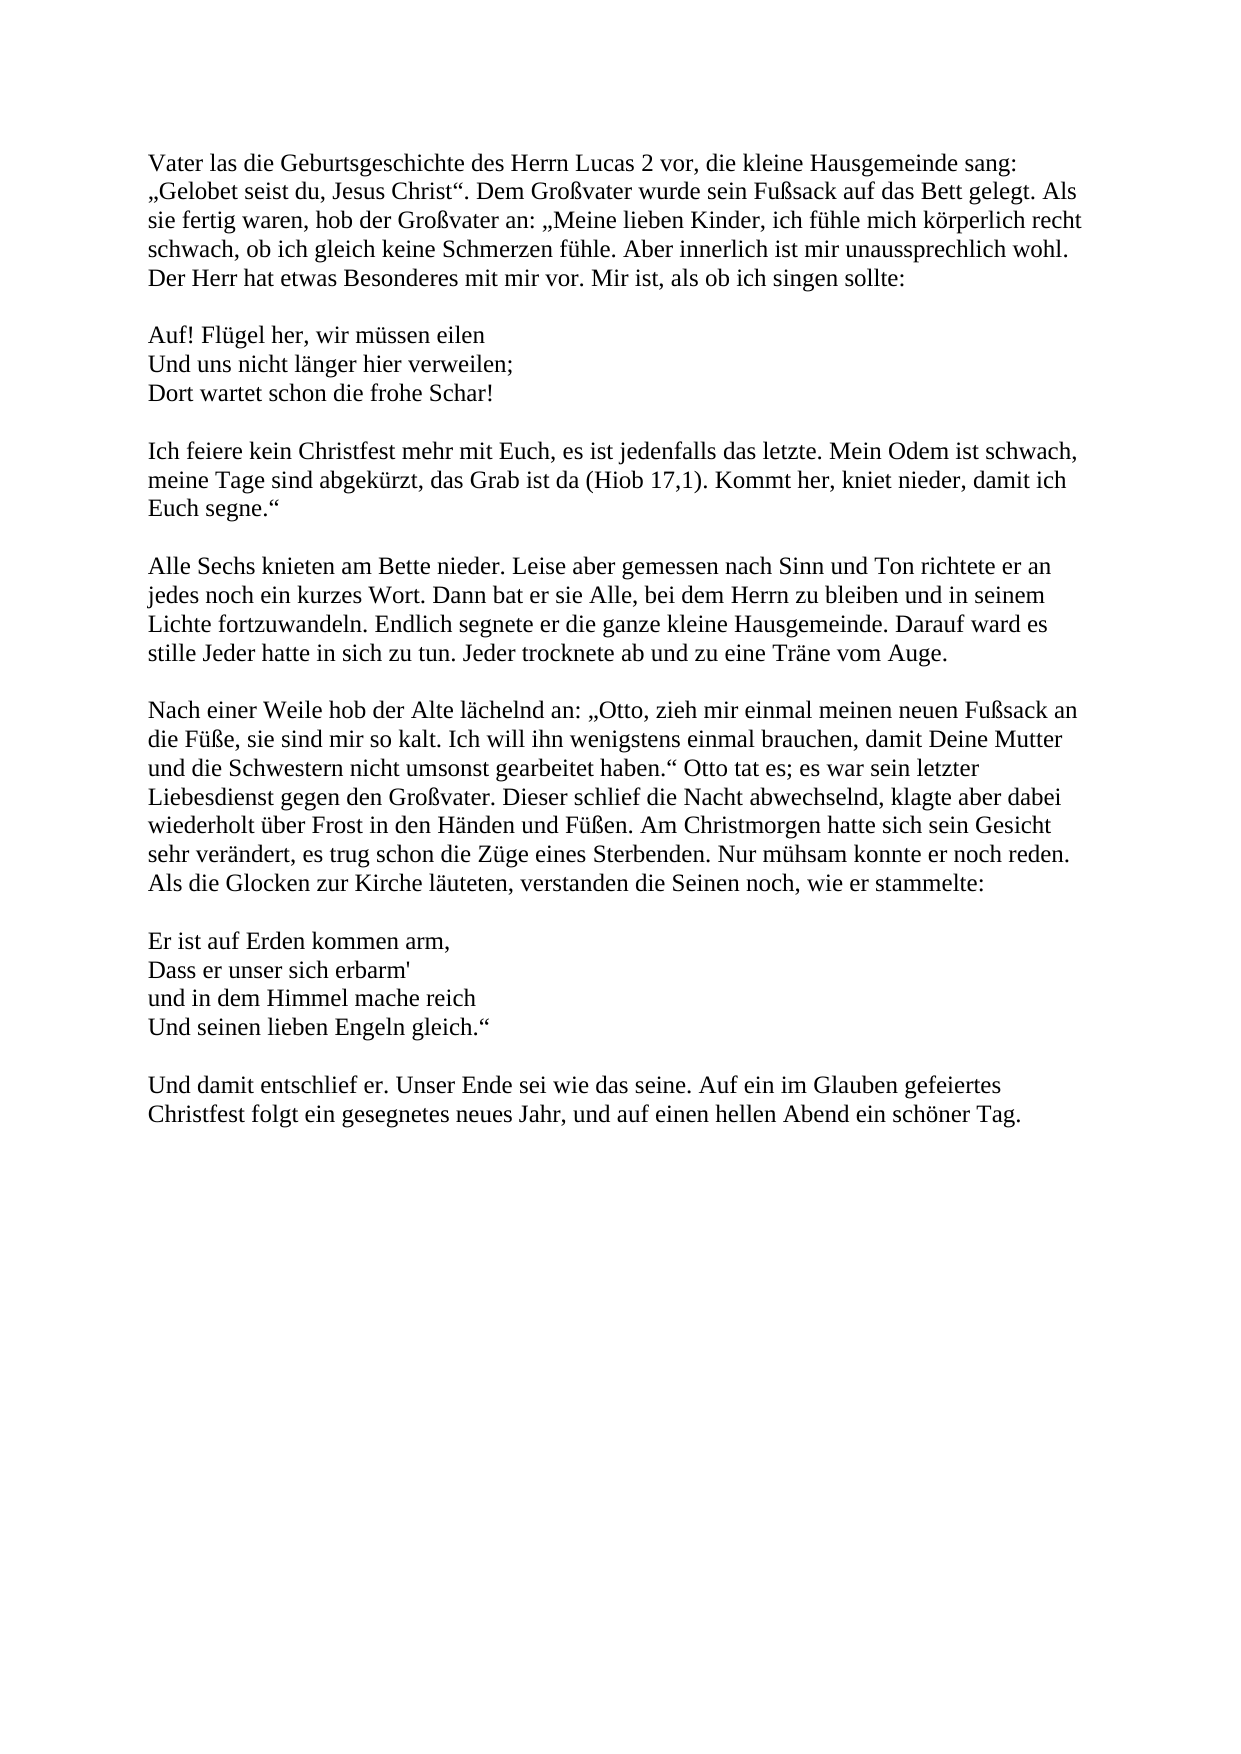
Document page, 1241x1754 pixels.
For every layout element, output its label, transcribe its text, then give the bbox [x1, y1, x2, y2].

text Alle Sechs knieten am Bette nieder. Leise aber gemessen nach Sinn und Ton richtete er an jedes noch ein kurzes Wort. Dann bat er sie Alle, bei dem Herrn zu bleiben und in seinem Lichte fortzuwandeln. Endlich segnete er die ganze kleine Hausgemeinde. Darauf ward es stille Jeder hatte in sich zu tun. Jeder trocknete ab und zu eine Träne vom Auge. [148, 551, 1093, 666]
text Ich feiere kein Christfest mehr mit Euch, es ist jedenfalls das letzte. Mein Odem ist schwach, meine Tage sind abgekürzt, das Grab ist da (Hiob 17,1). Kommt her, kniet nieder, damit ich Euch segne.“ [148, 436, 1093, 522]
text Auf! Flügel her, wir müssen eilen Und uns nicht länger hier verweilen; Dort wartet schon die frohe Schar! [148, 321, 1093, 407]
text Und damit entschlief er. Unser Ende sei wie das seine. Auf ein im Glauben gefeiertes Christfest folgt ein gesegnetes neues Jahr, und auf einen hellen Abend ein schöner Tag. [148, 1070, 1093, 1128]
text Nach einer Weile hob der Alte lächelnd an: „Otto, zieh mir einmal meinen neuen Fußsack an die Füße, sie sind mir so kalt. Ich will ihn wenigstens einmal brauchen, damit Deine Mutter und die Schwestern nicht umsonst gearbeitet haben.“ Otto tat es; es war sein letzter Liebesdienst gegen den Großvater. Dieser schlief die Nacht abwechselnd, klagte aber dabei wiederholt über Frost in den Händen und Füßen. Am Christmorgen hatte sich sein Gesicht sehr verändert, es trug schon die Züge eines Sterbenden. Nur mühsam konnte er noch reden. Als die Glocken zur Kirche läuteten, verstanden die Seinen noch, wie er stammelte: [148, 696, 1093, 897]
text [148, 148, 1093, 291]
text Er ist auf Erden kommen arm, Dass er unser sich erbarm' und in dem Himmel mache reich Und seinen lieben Engeln gleich.“ [148, 926, 1093, 1041]
